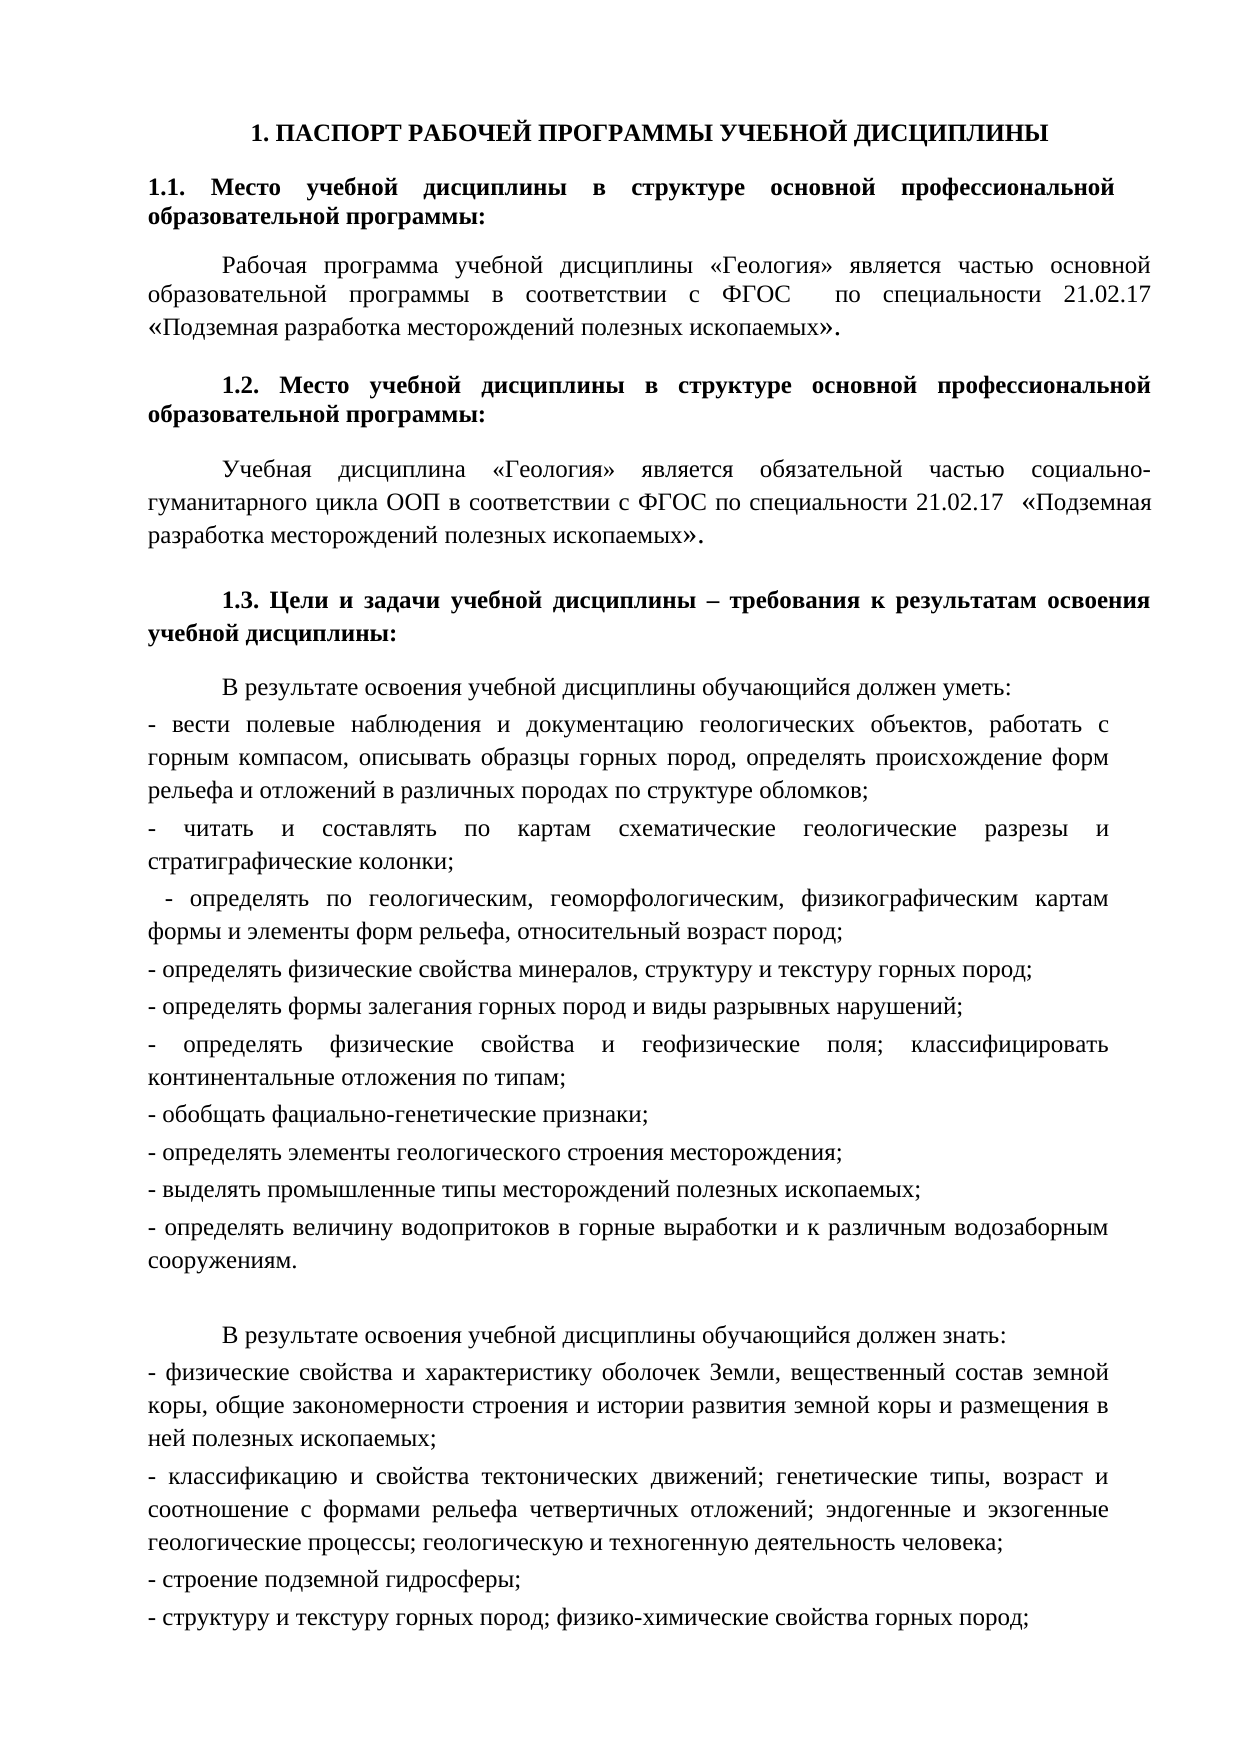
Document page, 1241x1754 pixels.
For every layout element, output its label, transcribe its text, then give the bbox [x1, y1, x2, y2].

text - вести полевые наблюдения и документацию геологических объектов, работать с горным компасом, описывать образцы горных пород, определять происхождение форм рельефа и отложений в различных породах по структуре обломков; [148, 709, 1110, 804]
text - определять формы залегания горных пород и виды разрывных нарушений; [148, 991, 1110, 1020]
list 1.2. Место учебной дисциплины в структуре основной профессиональной образовательной программы: [148, 370, 1152, 428]
text 1.3. Цели и задачи учебной дисциплины – требования к результатам освоения учебной дисциплины: [148, 585, 1152, 647]
text 1. ПАСПОРТ РАБОЧЕЙ ПРОГРАММЫ УЧЕБНОЙ ДИСЦИПЛИНЫ [148, 118, 1152, 147]
text - строение подземной гидросферы; [148, 1564, 1110, 1593]
text - определять элементы геологического строения месторождения; [148, 1137, 1110, 1166]
text 1.1. Место учебной дисциплины в структуре основной профессиональной образовательной программы: [148, 172, 1116, 229]
text В результате освоения учебной дисциплины обучающийся должен знать: [148, 1320, 1110, 1348]
text - обобщать фациально-генетические признаки; [148, 1099, 1110, 1128]
text - классификацию и свойства тектонических движений; генетические типы, возраст и соотношение с формами рельефа четвертичных отложений; эндогенные и экзогенные геологические процессы; геологическую и техногенную деятельность человека; [148, 1461, 1110, 1556]
text - структуру и текстуру горных пород; физико-химические свойства горных пород; [148, 1602, 1110, 1631]
text - определять физические свойства и геофизические поля; классифицировать континентальные отложения по типам; [148, 1029, 1110, 1091]
text - физические свойства и характеристику оболочек Земли, вещественный состав земной коры, общие закономерности строения и истории развития земной коры и размещения в ней полезных ископаемых; [148, 1357, 1110, 1452]
text - определять физические свойства минералов, структуру и текстуру горных пород; [148, 954, 1110, 982]
text В результате освоения учебной дисциплины обучающийся должен уметь: [148, 672, 1110, 700]
text - определять по геологическим, геоморфологическим, физикографическим картам формы и элементы форм рельефа, относительный возраст пород; [148, 883, 1110, 945]
list Учебная дисциплина «Геология» является обязательной частью социально-гуманитарного цикла ООП в соответствии с ФГОС по специальности 21.02.17 «Подземная разработка месторождений полезных ископаемых». [148, 454, 1152, 550]
list Рабочая программа учебной дисциплины «Геология» является частью основной образовательной программы в соответствии с ФГОС по специальности 21.02.17 «Подземная разработка месторождений полезных ископаемых». [148, 250, 1152, 341]
text - выделять промышленные типы месторождений полезных ископаемых; [148, 1174, 1110, 1203]
text - определять величину водопритоков в горные выработки и к различным водозаборным сооружениям. [148, 1212, 1110, 1273]
text - читать и составлять по картам схематические геологические разрезы и стратиграфические колонки; [148, 813, 1110, 874]
